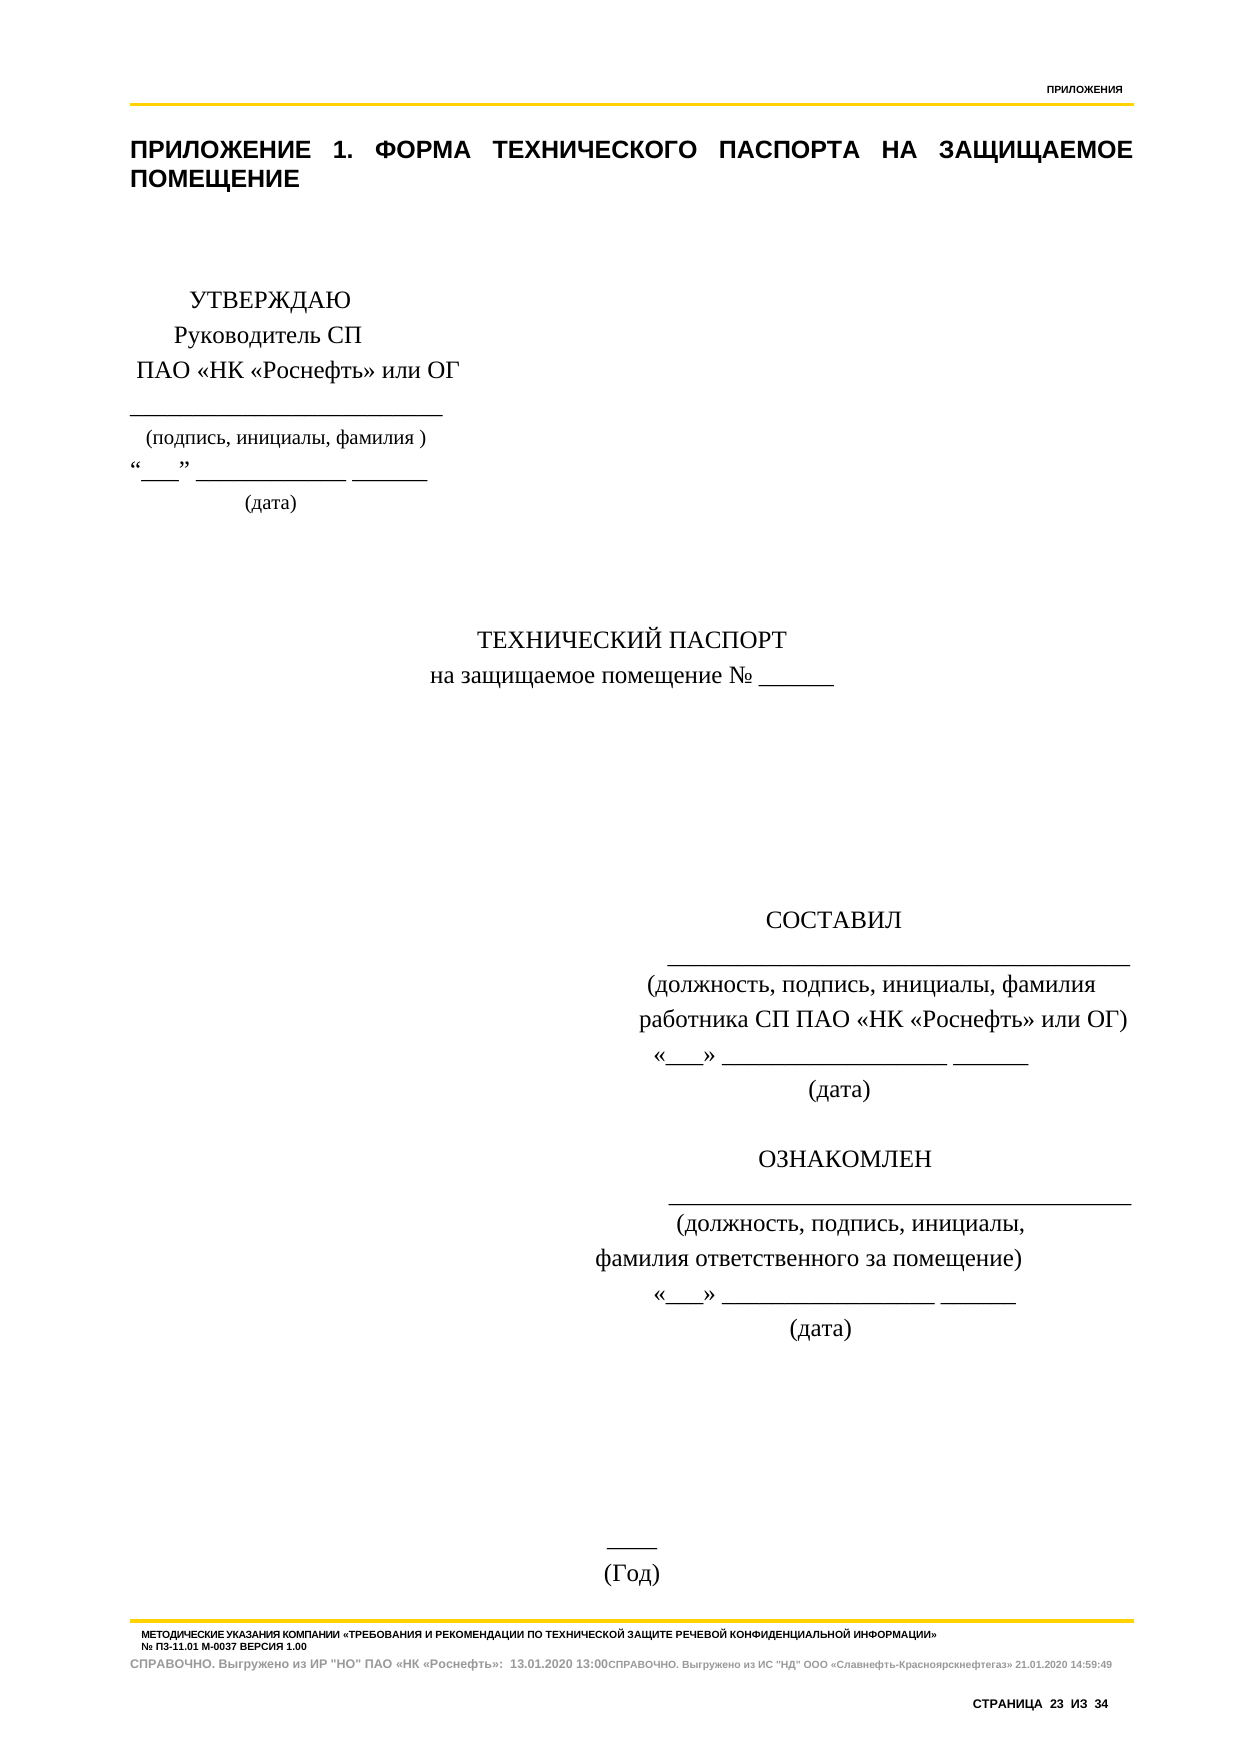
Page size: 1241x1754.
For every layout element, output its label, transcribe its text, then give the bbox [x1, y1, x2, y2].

text УТВЕРЖДАЮ [130, 285, 1135, 314]
text (дата) [396, 1313, 1134, 1342]
text фамилия ответственного за помещение) [130, 1243, 1134, 1272]
text _________________________ [130, 390, 1135, 419]
text «___» _________________ ______ [130, 1278, 1134, 1307]
text ____ [130, 1523, 1134, 1552]
text _____________________________________ (должность, подпись, инициалы, [396, 1179, 1134, 1237]
text (дата) [130, 490, 1135, 514]
text Руководитель СП [130, 320, 1135, 349]
text ПРИЛОЖЕНИЕ 1. ФОРМА ТЕХНИЧЕСКОГО ПАСПОРТА НА ЗАЩИЩАЕМОЕ ПОМЕЩЕНИЕ [130, 135, 1134, 192]
text ТЕХНИЧЕСКИЙ ПАСПОРТ [130, 626, 1134, 654]
text (Год) [130, 1558, 1134, 1587]
text «___» __________________ ______ [130, 1039, 1134, 1068]
text на защищаемое помещение № ______ [130, 661, 1134, 689]
text работника СП ПАО «НК «Роснефть» или ОГ) [130, 1004, 1134, 1033]
text “___” ____________ ______ [130, 455, 1135, 484]
text ПАО «НК «Роснефть» или ОГ [130, 355, 1135, 384]
text ОЗНАКОМЛЕН [396, 1144, 1134, 1173]
text СОСТАВИЛ [647, 906, 1134, 934]
text (подпись, инициалы, фамилия ) [130, 425, 1135, 449]
text _____________________________________ (должность, подпись, инициалы, фамилия [417, 941, 1134, 998]
text (дата) [396, 1074, 1134, 1103]
